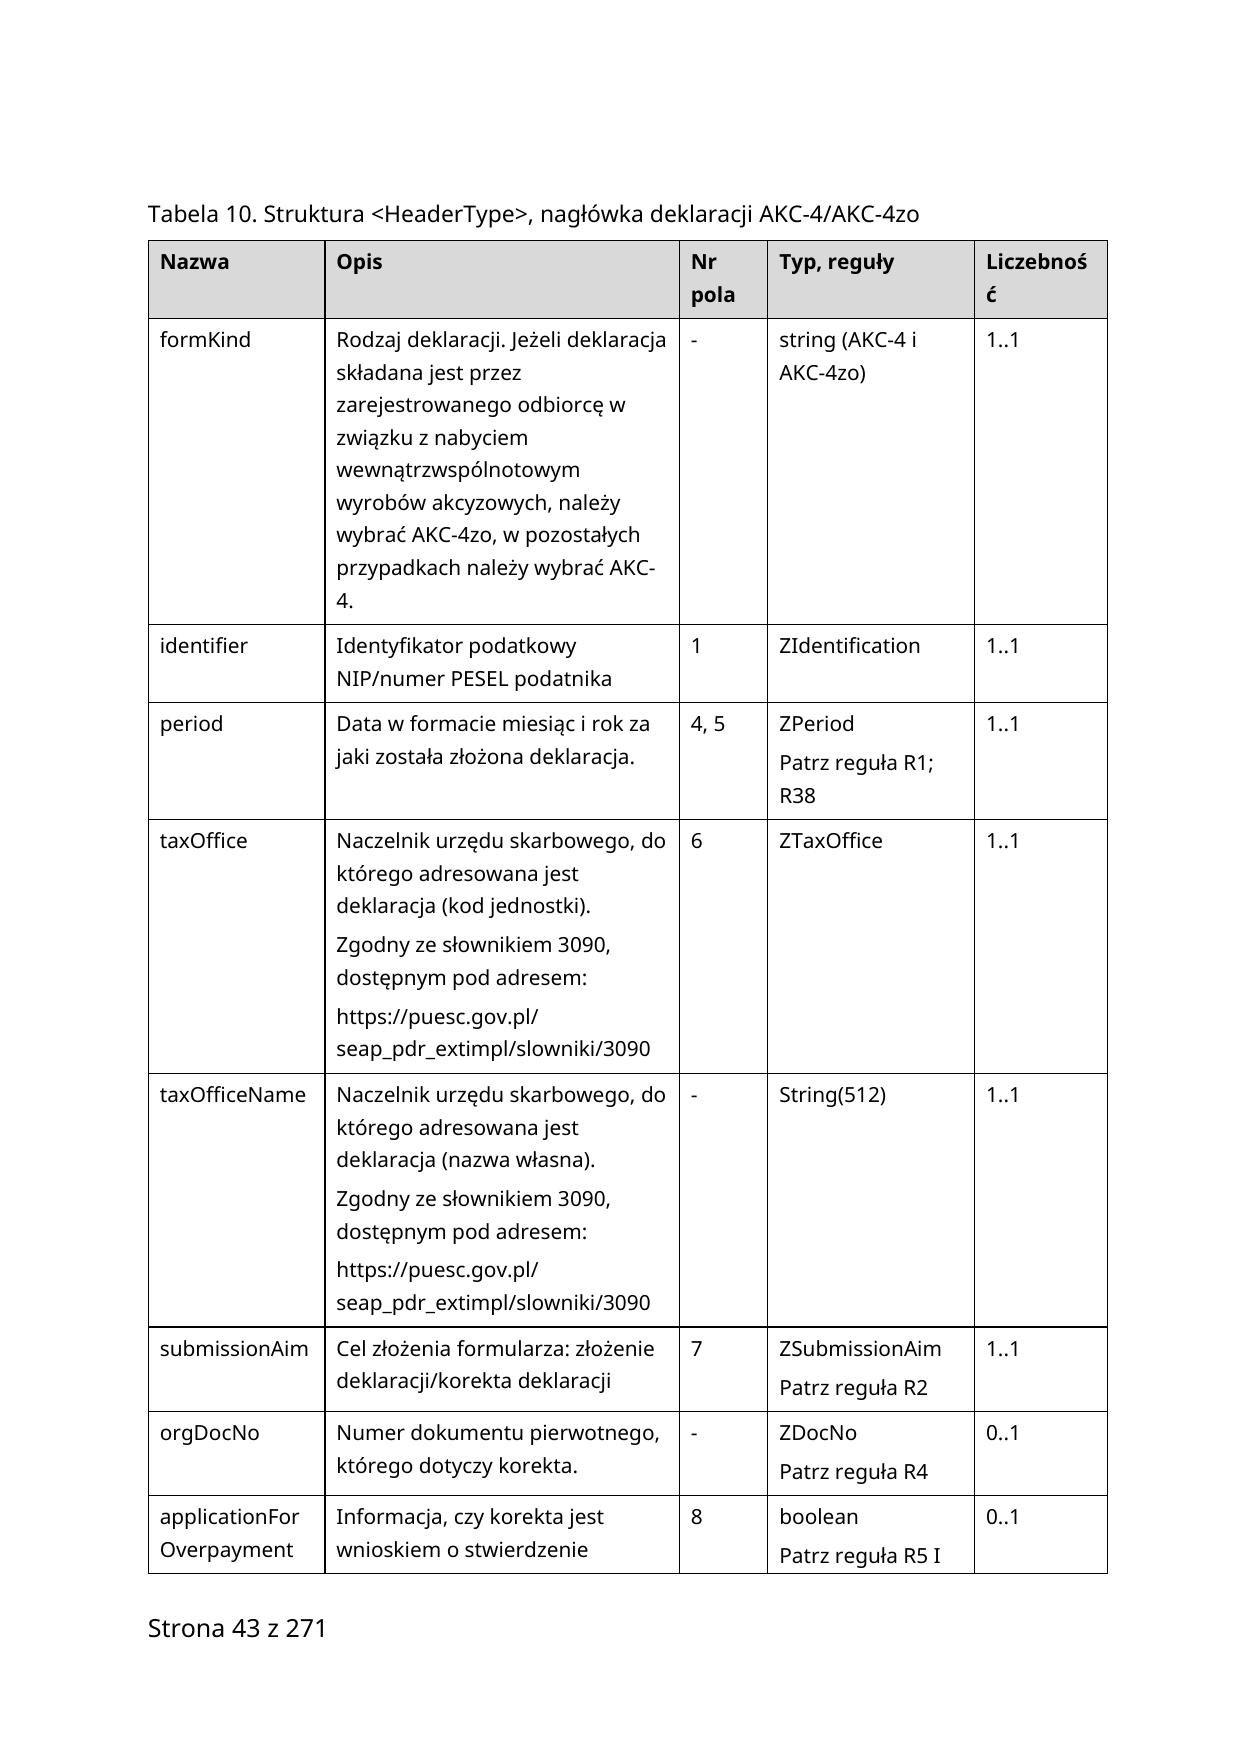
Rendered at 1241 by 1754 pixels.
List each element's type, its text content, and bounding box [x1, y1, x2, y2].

table_cell 1..1 [975, 625, 1107, 702]
table_cell period [149, 703, 324, 819]
table_header Opis [326, 241, 679, 318]
table_cell 1 [680, 625, 767, 702]
table_cell ZPeriod Patrz reguła R1; R38 [768, 703, 974, 819]
table_cell ZDocNo Patrz reguła R4 [768, 1412, 974, 1495]
table_cell 4, 5 [680, 703, 767, 819]
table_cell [326, 1496, 679, 1573]
table_cell Data w formacie miesiąc i rok za jaki została złożona deklaracja. [326, 703, 679, 819]
table_cell orgDocNo [149, 1412, 324, 1495]
table_cell - [680, 1412, 767, 1495]
table_cell 0..1 [975, 1412, 1107, 1495]
table_cell Numer dokumentu pierwotnego, którego dotyczy korekta. [326, 1412, 679, 1495]
table_header Nazwa [149, 241, 324, 318]
table_cell identifier [149, 625, 324, 702]
table_cell 1..1 [975, 319, 1107, 624]
table_cell String(512) [768, 1074, 974, 1326]
table_cell formKind [149, 319, 324, 624]
table_header Nr pola [680, 241, 767, 318]
table_cell Rodzaj deklaracji. Jeżeli deklaracja składana jest przez zarejestrowanego odbiorcę w związku z nabyciem wewnątrzwspólnotowym wyrobów akcyzowych, należy wybrać AKC-4zo, w pozostałych przypadkach należy wybrać AKC-4. [326, 319, 679, 624]
table_cell Cel złożenia formularza: złożenie deklaracji/korekta deklaracji [326, 1328, 679, 1411]
table_cell 0..1 [975, 1496, 1107, 1573]
table_cell 1..1 [975, 820, 1107, 1073]
table_header Typ, reguły [768, 241, 974, 318]
table_cell boolean Patrz reguła R5 I R6 [768, 1496, 974, 1573]
table_cell Naczelnik urzędu skarbowego, do którego adresowana jest deklaracja (nazwa własna). Zgodny ze słownikiem 3090, dostępnym pod adresem: https://puesc.gov.pl/seap_pdr_extimpl/slowniki/3090 [326, 1074, 679, 1326]
table_cell 1..1 [975, 1328, 1107, 1411]
table_cell taxOffice [149, 820, 324, 1073]
table_cell - [680, 1074, 767, 1326]
table_cell Identyfikator podatkowy NIP/numer PESEL podatnika [326, 625, 679, 702]
table_cell ZSubmissionAim Patrz reguła R2 [768, 1328, 974, 1411]
table_cell taxOfficeName [149, 1074, 324, 1326]
table_cell submissionAim [149, 1328, 324, 1411]
table_cell 1..1 [975, 1074, 1107, 1326]
table_cell string (AKC-4 i AKC-4zo) [768, 319, 974, 624]
table_cell - [680, 319, 767, 624]
table_cell ZIdentification [768, 625, 974, 702]
table_cell Naczelnik urzędu skarbowego, do którego adresowana jest deklaracja (kod jednostki). Zgodny ze słownikiem 3090, dostępnym pod adresem: https://puesc.gov.pl/seap_pdr_extimpl/slowniki/3090 [326, 820, 679, 1073]
table_cell 8 [680, 1496, 767, 1573]
table_cell 7 [680, 1328, 767, 1411]
table_cell 1..1 [975, 703, 1107, 819]
table_header Liczebność [975, 241, 1107, 318]
table_cell ZTaxOffice [768, 820, 974, 1073]
table_cell 6 [680, 820, 767, 1073]
table_cell applicationForOverpayment [149, 1496, 324, 1573]
